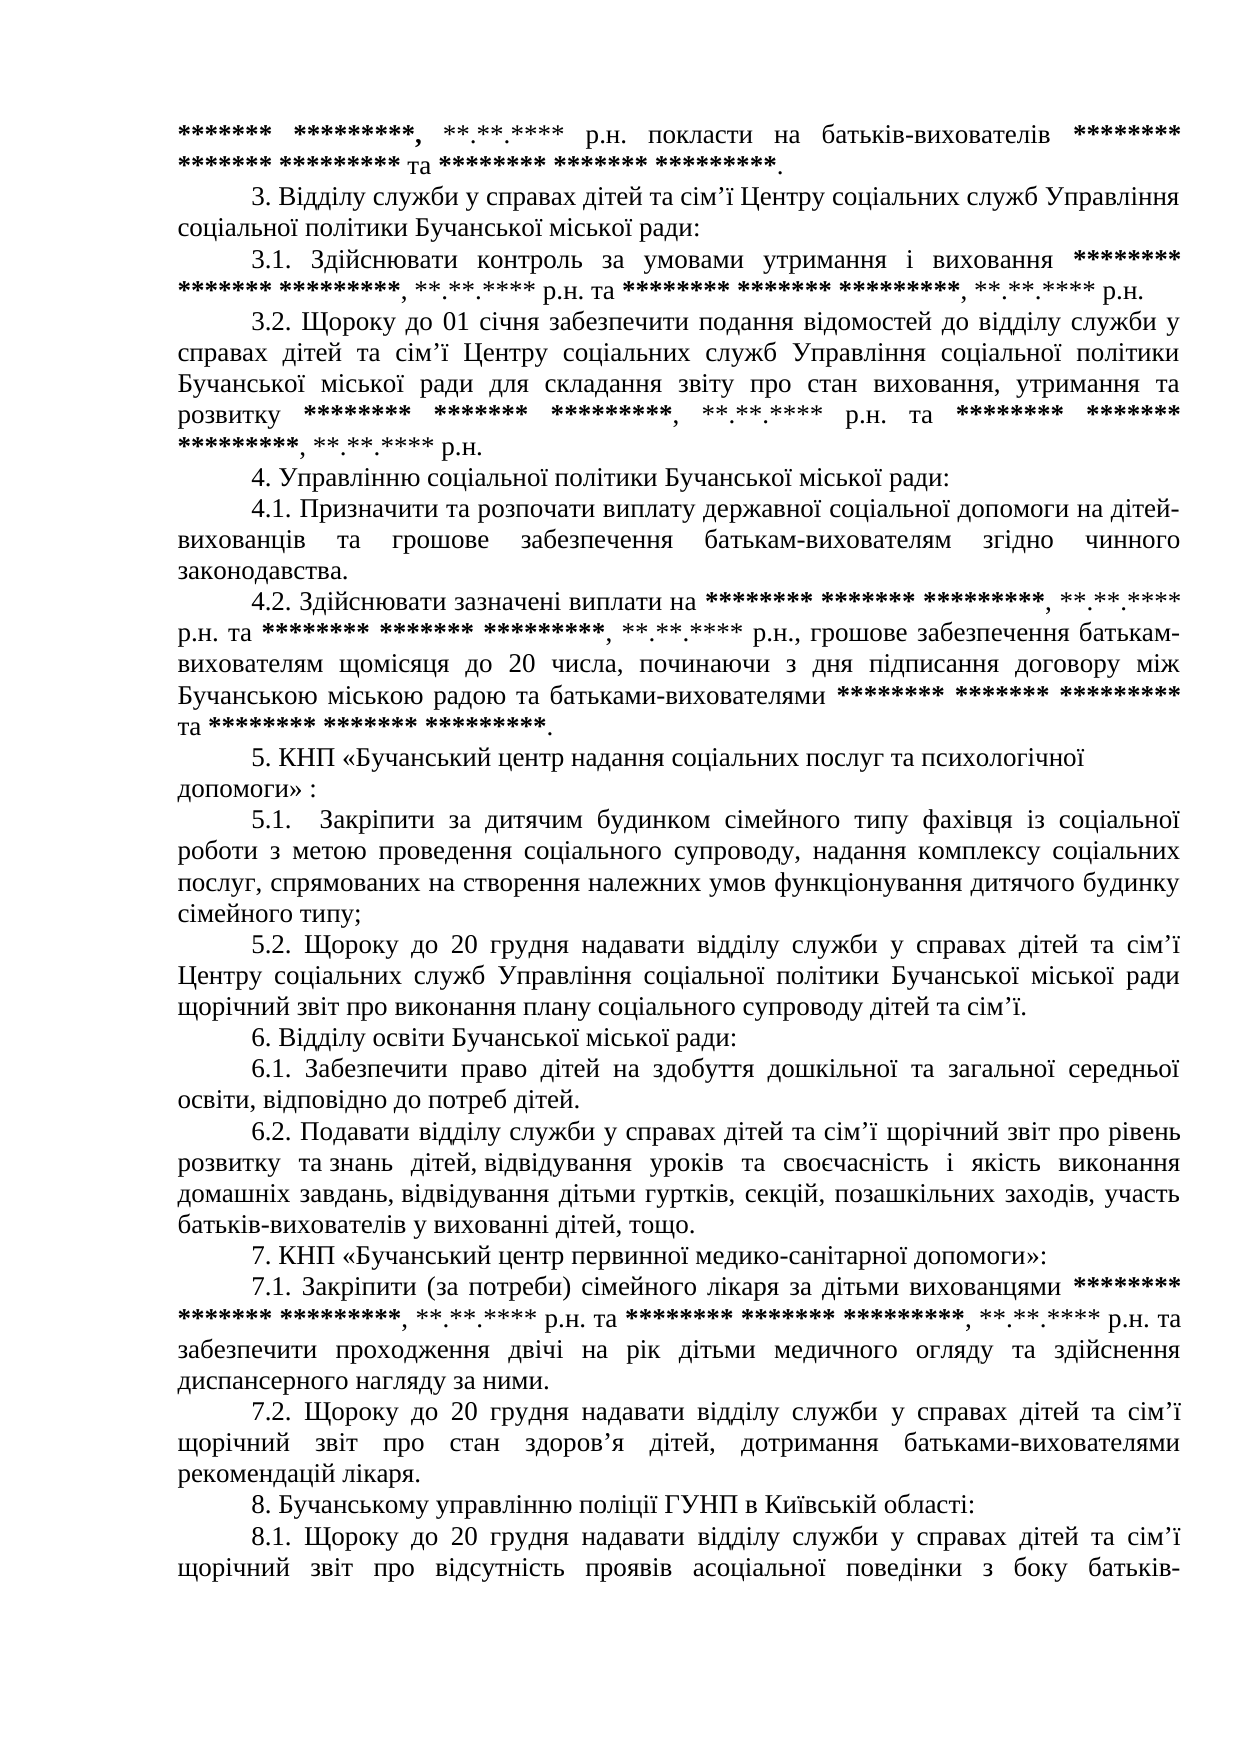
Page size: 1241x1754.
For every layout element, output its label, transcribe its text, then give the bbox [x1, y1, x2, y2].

text 5.2. Щороку до 20 грудня надавати відділу служби у справах дітей та сім’ї Центру соціальних служб Управління соціальної політики Бучанської міської ради щорічний звіт про виконання плану соціального супроводу дітей та сім’ї. [177, 928, 1181, 1021]
text 7.1. Закріпити (за потреби) сімейного лікаря за дітьми вихованцями ******** ******* *********, **.**.**** р.н. та ******** ******* *********, **.**.**** р.н. та забезпечити проходження двічі на рік дітьми медичного огляду та здійснення диспансерного нагляду за ними. [177, 1271, 1181, 1395]
text 4.1. Призначити та розпочати виплату державної соціальної допомоги на дітей- вихованців та грошове забезпечення батькам-вихователям згідно чинного законодавства. [177, 492, 1181, 585]
text 7. КНП «Бучанський центр первинної медико-санітарної допомоги»: [177, 1239, 1181, 1271]
text 5.1. Закріпити за дитячим будинком сімейного типу фахівця із соціальної роботи з метою проведення соціального супроводу, надання комплексу соціальних послуг, спрямованих на створення належних умов функціонування дитячого будинку сімейного типу; [177, 803, 1181, 928]
text 7.2. Щороку до 20 грудня надавати відділу служби у справах дітей та сім’ї щорічний звіт про стан здоров’я дітей, дотримання батьками-вихователями рекомендацій лікаря. [177, 1395, 1181, 1488]
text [177, 1520, 1181, 1582]
text 4.2. Здійснювати зазначені виплати на ******** ******* *********, **.**.**** р.н. та ******** ******* *********, **.**.**** р.н., грошове забезпечення батькам-вихователям щомісяця до 20 числа, починаючи з дня підписання договору між Бучанською міською радою та батьками-вихователями ******** ******* ********* та ******** ******* *********. [177, 585, 1181, 741]
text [177, 118, 1181, 180]
text 6.2. Подавати відділу служби у справах дітей та сім’ї щорічний звіт про рівень розвитку та знань дітей, відвідування уроків та своєчасність і якість виконання домашніх завдань, відвідування дітьми гуртків, секцій, позашкільних заходів, участь батьків-вихователів у вихованні дітей, тощо. [177, 1115, 1181, 1239]
text 6. Відділу освіти Бучанської міської ради: [177, 1021, 1181, 1052]
text 4. Управлінню соціальної політики Бучанської міської ради: [177, 461, 1181, 492]
text 6.1. Забезпечити право дітей на здобуття дошкільної та загальної середньої освіти, відповідно до потреб дітей. [177, 1052, 1181, 1115]
text 8. Бучанському управлінню поліції ГУНП в Київській області: [177, 1488, 1181, 1520]
text 3.2. Щороку до 01 січня забезпечити подання відомостей до відділу служби у справах дітей та сім’ї Центру соціальних служб Управління соціальної політики Бучанської міської ради для складання звіту про стан виховання, утримання та розвитку ******** ******* *********, **.**.**** р.н. та ******** ******* *********, **.**.**** р.н. [177, 305, 1181, 461]
text 3. Відділу служби у справах дітей та сім’ї Центру соціальних служб Управління соціальної політики Бучанської міської ради: [177, 180, 1181, 243]
text 5. КНП «Бучанський центр надання соціальних послуг та психологічної допомоги» : [177, 741, 1181, 803]
text 3.1. Здійснювати контроль за умовами утримання і виховання ******** ******* *********, **.**.**** р.н. та ******** ******* *********, **.**.**** р.н. [177, 243, 1181, 305]
